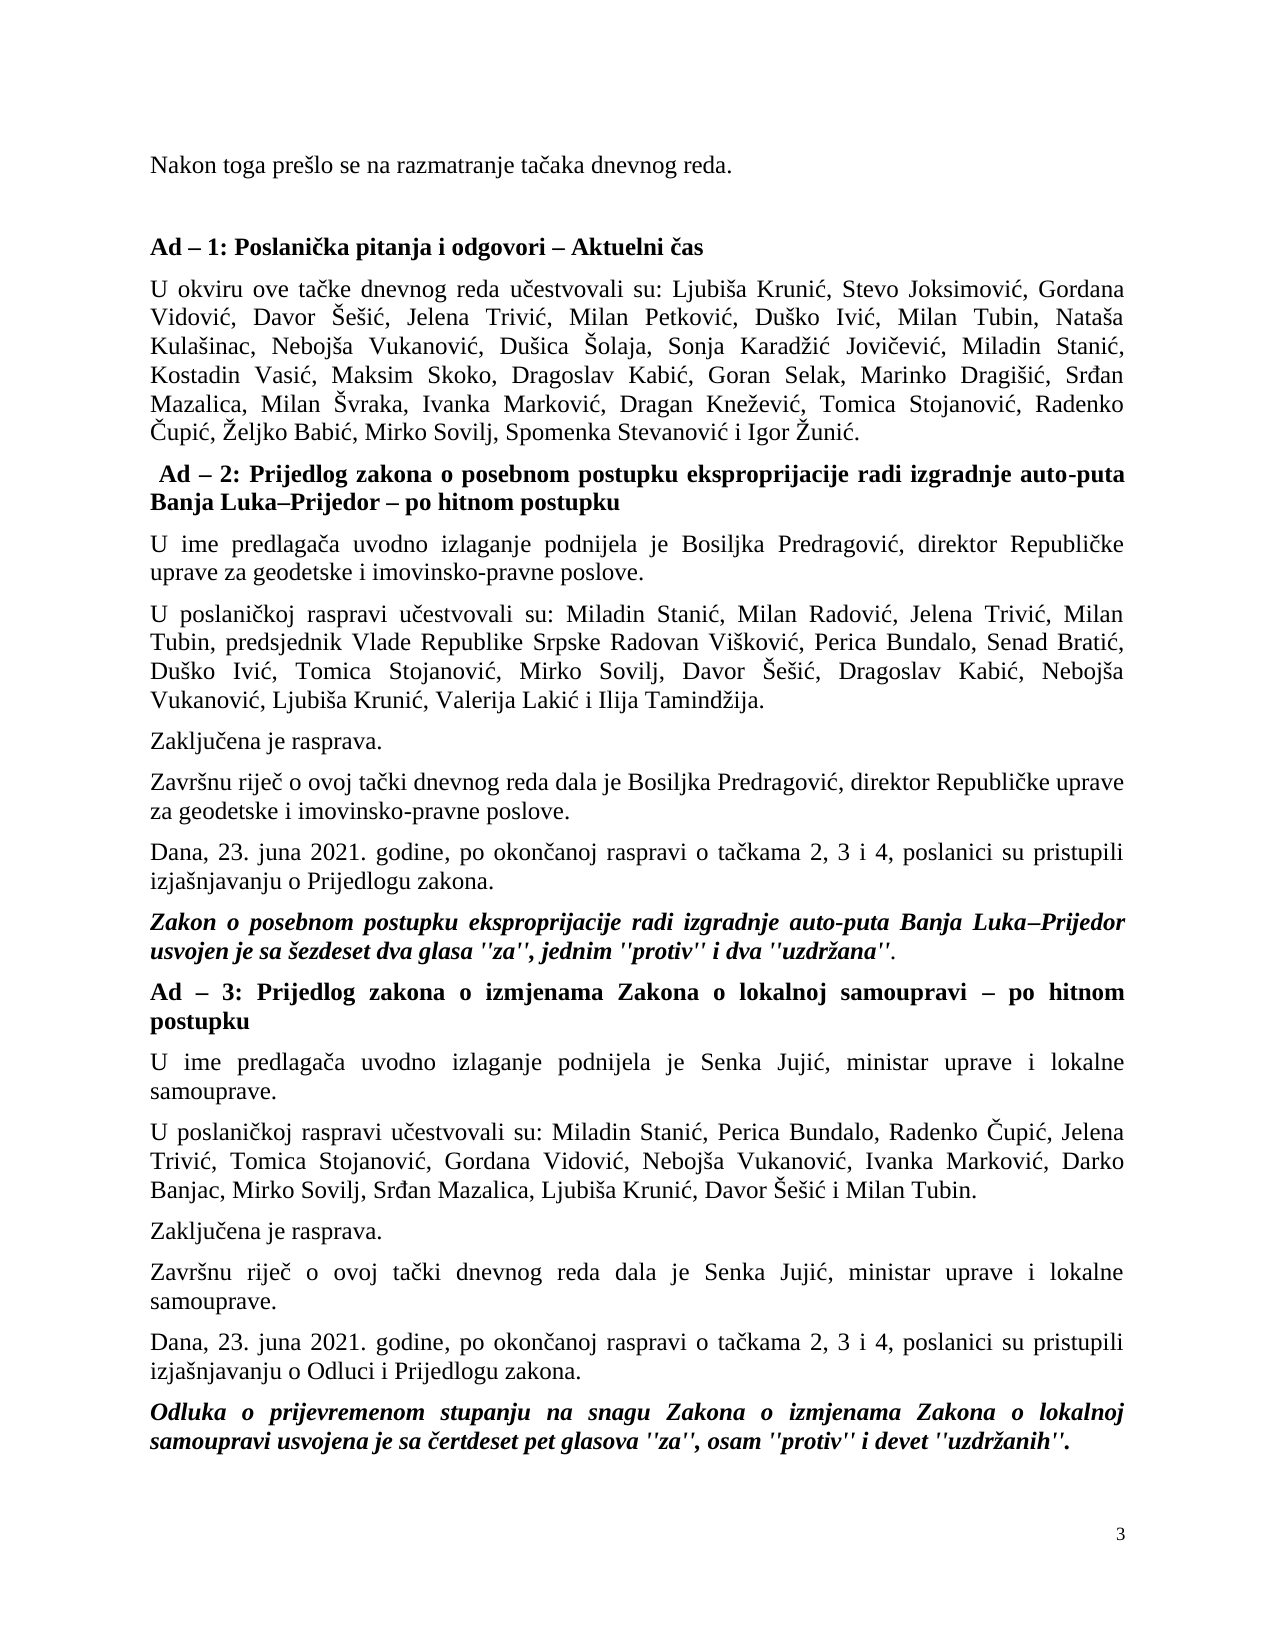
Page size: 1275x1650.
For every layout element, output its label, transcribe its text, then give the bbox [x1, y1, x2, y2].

text U ime predlagača uvodno izlaganje podnijela je Senka Jujić, ministar uprave i lokalne samouprave. [150, 1047, 1125, 1105]
text Ad – 3: Prijedlog zakona o izmjenama Zakona o lokalnoj samoupravi – po hitnom postupku [150, 977, 1125, 1035]
text U poslaničkoj raspravi učestvovali su: Miladin Stanić, Perica Bundalo, Radenko Čupić, Jelena Trivić, Tomica Stojanović, Gordana Vidović, Nebojša Vukanović, Ivanka Marković, Darko Banjac, Mirko Sovilj, Srđan Mazalica, Ljubiša Krunić, Davor Šešić i Milan Tubin. [150, 1117, 1125, 1204]
text U ime predlagača uvodno izlaganje podnijela je Bosiljka Predragović, direktor Republičke uprave za geodetske i imovinsko-pravne poslove. [150, 529, 1125, 586]
text Zakon o posebnom postupku eksproprijacije radi izgradnje auto-puta Banja Luka–Prijedor usvojen je sa šezdeset dva glasa ''za'', jednim ''protiv'' i dva ''uzdržana''. [150, 907, 1125, 965]
text U poslaničkoj raspravi učestvovali su: Miladin Stanić, Milan Radović, Jelena Trivić, Milan Tubin, predsjednik Vlade Republike Srpske Radovan Višković, Perica Bundalo, Senad Bratić, Duško Ivić, Tomica Stojanović, Mirko Sovilj, Davor Šešić, Dragoslav Kabić, Nebojša Vukanović, Ljubiša Krunić, Valerija Lakić i Ilija Tamindžija. [150, 599, 1125, 714]
text Zaključena je rasprava. [150, 1216, 1125, 1245]
text Dana, 23. juna 2021. godine, po okončanoj raspravi o tačkama 2, 3 i 4, poslanici su pristupili izjašnjavanju o Prijedlogu zakona. [150, 837, 1125, 895]
text Završnu riječ o ovoj tački dnevnog reda dala je Bosiljka Predragović, direktor Republičke uprave za geodetske i imovinsko-pravne poslove. [150, 767, 1125, 825]
text U okviru ove tačke dnevnog reda učestvovali su: Ljubiša Krunić, Stevo Joksimović, Gordana Vidović, Davor Šešić, Jelena Trivić, Milan Petković, Duško Ivić, Milan Tubin, Nataša Kulašinac, Nebojša Vukanović, Dušica Šolaja, Sonja Karadžić Jovičević, Miladin Stanić, Kostadin Vasić, Maksim Skoko, Dragoslav Kabić, Goran Selak, Marinko Dragišić, Srđan Mazalica, Milan Švraka, Ivanka Marković, Dragan Knežević, Tomica Stojanović, Radenko Čupić, Željko Babić, Mirko Sovilj, Spomenka Stevanović i Igor Žunić. [150, 274, 1125, 446]
text Nakon toga prešlo se na razmatranje tačaka dnevnog reda. [150, 150, 1125, 179]
text Dana, 23. juna 2021. godine, po okončanoj raspravi o tačkama 2, 3 i 4, poslanici su pristupili izjašnjavanju o Odluci i Prijedlogu zakona. [150, 1327, 1125, 1385]
text Ad – 2: Prijedlog zakona o posebnom postupku eksproprijacije radi izgradnje auto-puta Banja Luka–Prijedor – po hitnom postupku [150, 459, 1125, 516]
text Odluka o prijevremenom stupanju na snagu Zakona o izmjenama Zakona o lokalnoj samoupravi usvojena je sa čertdeset pet glasova ''za'', osam ''protiv'' i devet ''uzdržanih''. [150, 1397, 1125, 1455]
text Završnu riječ o ovoj tački dnevnog reda dala je Senka Jujić, ministar uprave i lokalne samouprave. [150, 1257, 1125, 1315]
text Zaključena je rasprava. [150, 726, 1125, 755]
text Ad – 1: Poslanička pitanja i odgovori – Aktuelni čas [150, 232, 1125, 261]
